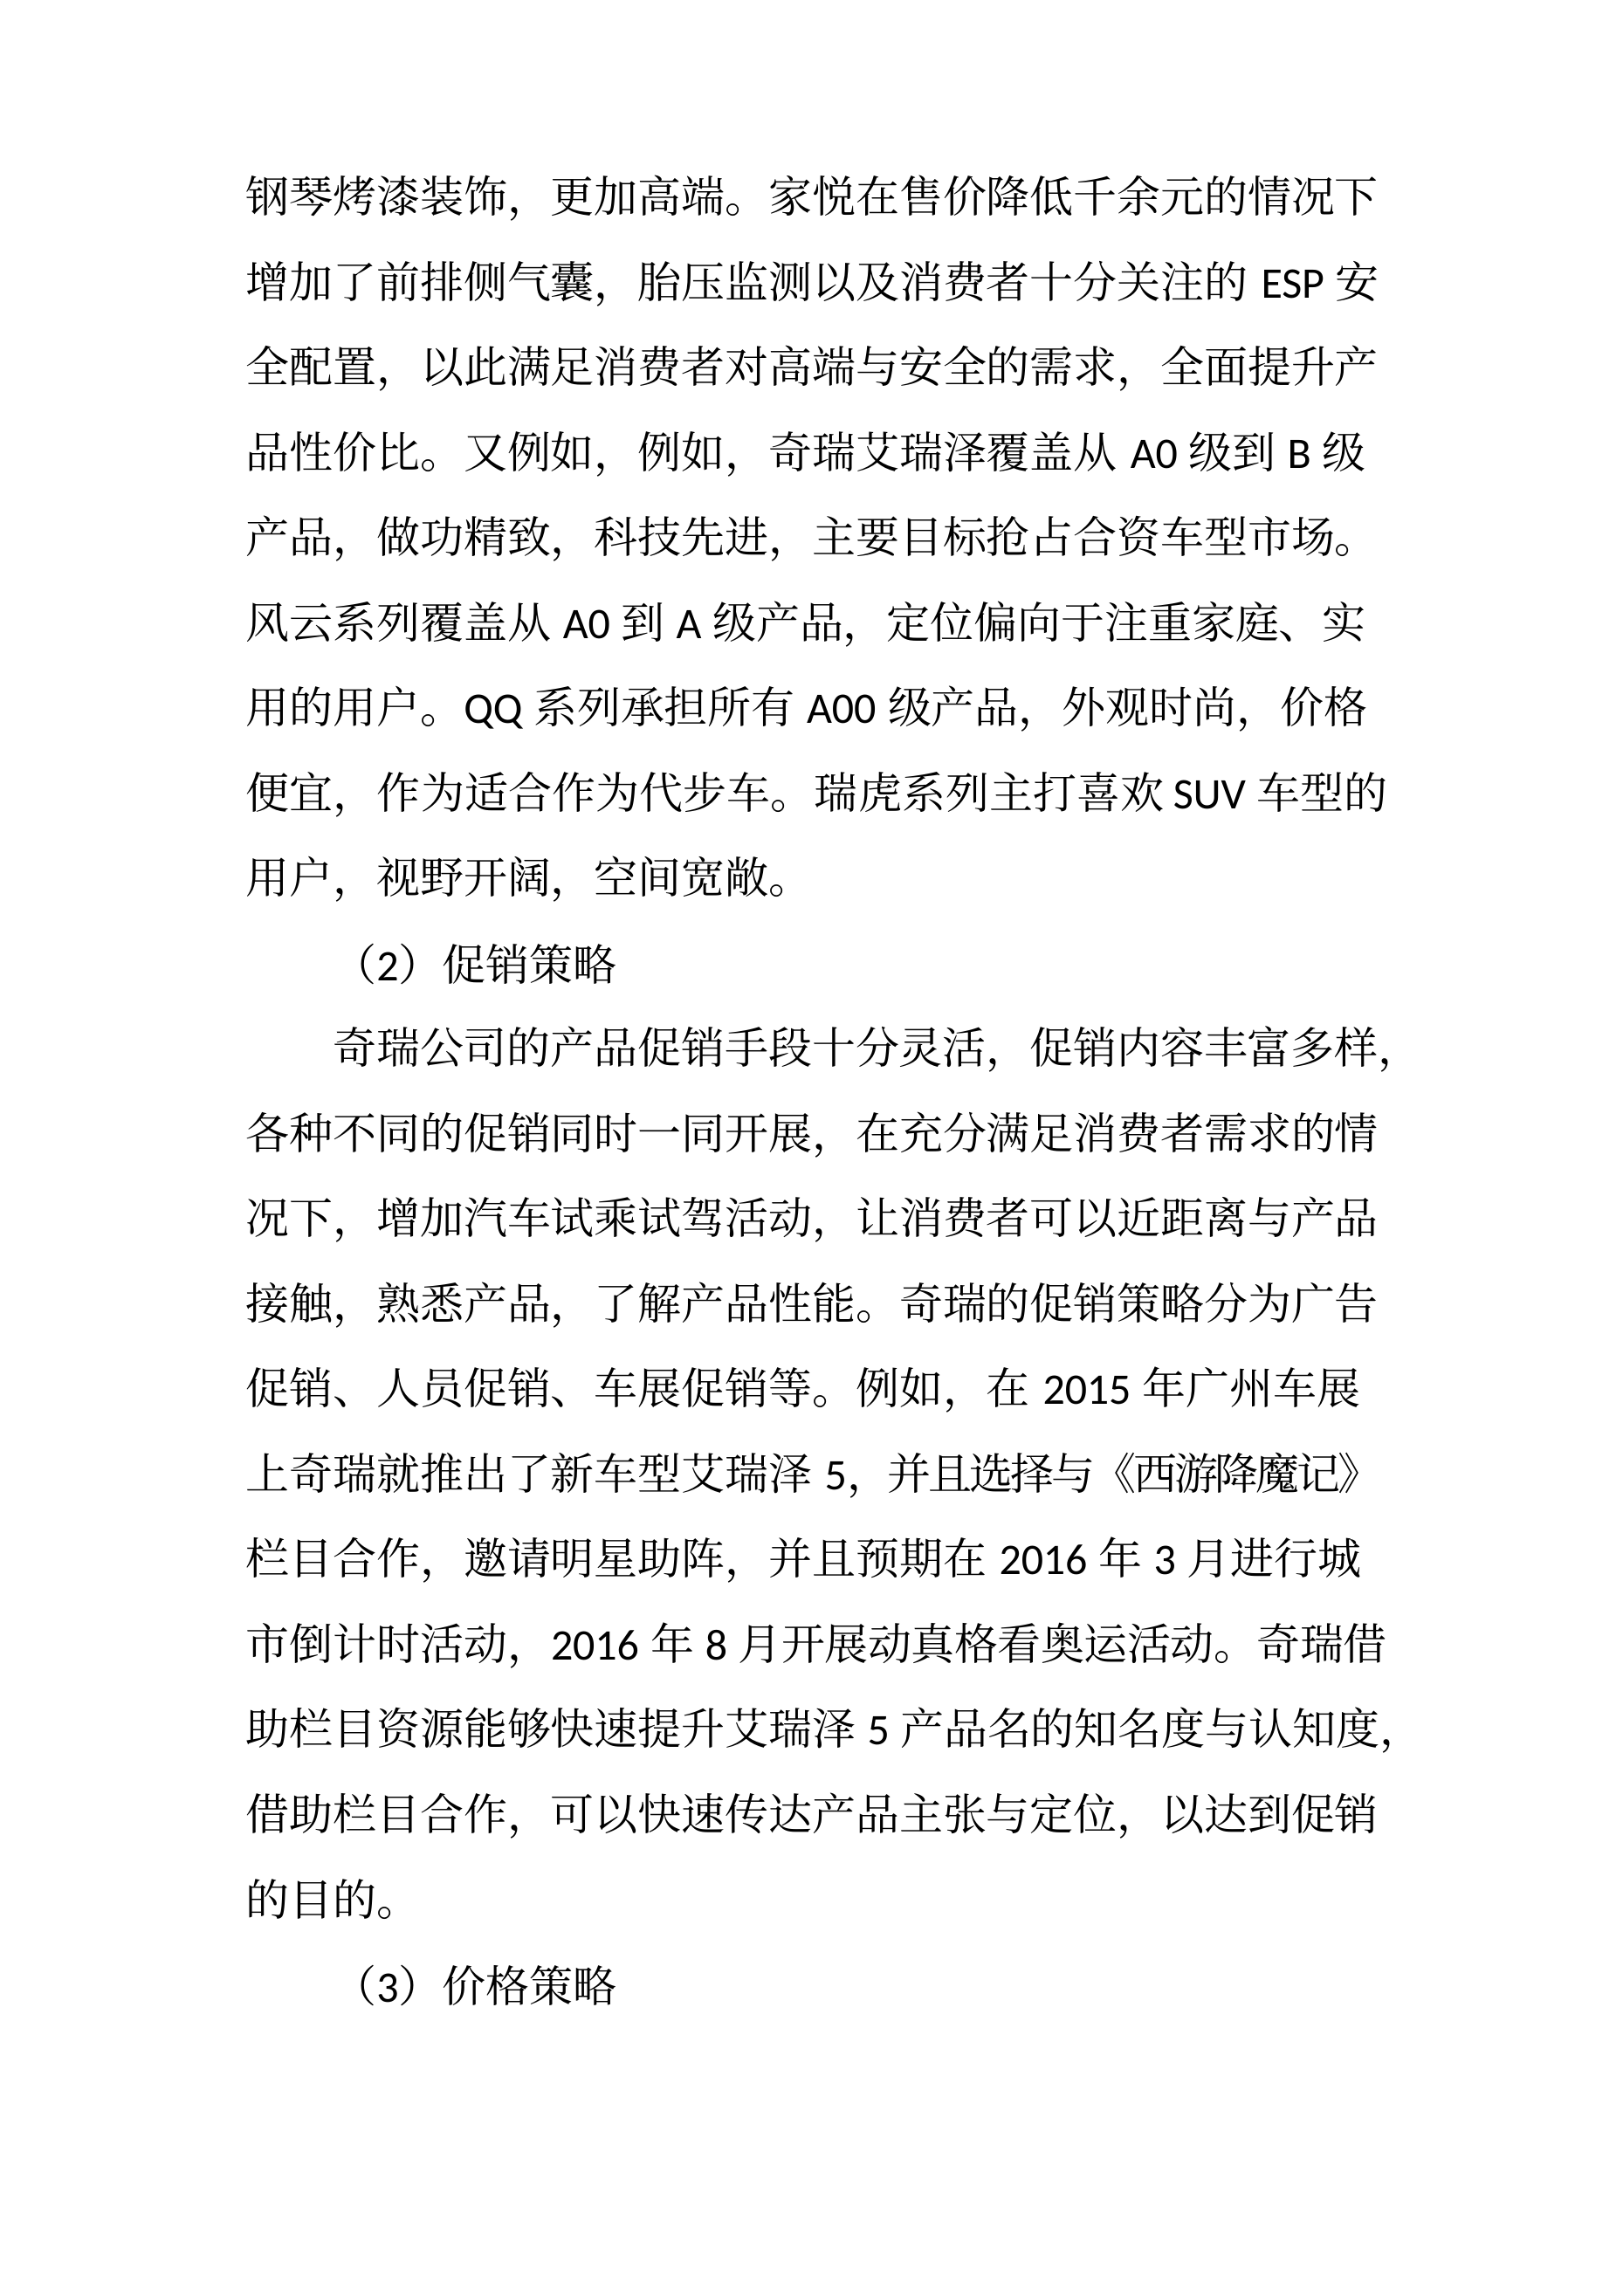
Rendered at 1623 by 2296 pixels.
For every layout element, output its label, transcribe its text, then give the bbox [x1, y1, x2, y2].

text （2）促销策略 [333, 944, 682, 989]
text 品性价比。又例如，例如，奇瑞艾瑞泽覆盖从 A0 级到 B 级 [245, 431, 1548, 477]
text 接触，熟悉产品，了解产品性能。奇瑞的促销策略分为广告 [245, 1285, 1598, 1328]
text 助栏目资源能够快速提升艾瑞泽 5 产品名的知名度与认知度， [245, 1708, 1598, 1754]
text 钢琴烤漆装饰，更加高端。家悦在售价降低千余元的情况下 [245, 178, 1548, 222]
text 况下，增加汽车试乘试驾活动，让消费者可以近距离与产品 [245, 1200, 1598, 1243]
text 栏目合作，邀请明星助阵，并且预期在 2016 年 3 月进行城 [245, 1538, 1598, 1584]
text 用户，视野开阔，空间宽敞。 [245, 859, 1548, 903]
text 市倒计时活动，2016 年 8 月开展动真格看奥运活动。奇瑞借 [245, 1623, 1598, 1669]
text 便宜，作为适合作为代步车。瑞虎系列主打喜欢SUV 车型的 [245, 772, 1548, 817]
text （3）价格策略 [333, 1966, 682, 2011]
text 借助栏目合作，可以快速传达产品主张与定位，以达到促销 [245, 1796, 1598, 1839]
text 全配置，以此满足消费者对高端与安全的需求，全面提升产 [245, 348, 1548, 392]
text 产品，做功精致，科技先进，主要目标抢占合资车型市场。 [245, 519, 1548, 562]
text 奇瑞公司的产品促销手段十分灵活，促销内容丰富多样， [333, 1029, 1598, 1073]
text 各种不同的促销同时一同开展，在充分满足消费者需求的情 [245, 1114, 1598, 1158]
text 增加了前排侧气囊，胎压监测以及消费者十分关注的 ESP 安 [245, 261, 1548, 306]
text 促销、人员促销、车展促销等。例如，在 2015 年广州车展 [245, 1368, 1598, 1413]
text 风云系列覆盖从 A0 到 A 级产品，定位偏向于注重家庭、实 [245, 601, 1548, 647]
text 用的用户。QQ 系列承担所有 A00 级产品，外观时尚，价格 [245, 687, 1548, 732]
text 的目的。 [245, 1880, 1598, 1924]
text 上奇瑞就推出了新车型艾瑞泽 5，并且选择与《西游降魔记》 [245, 1453, 1598, 1498]
